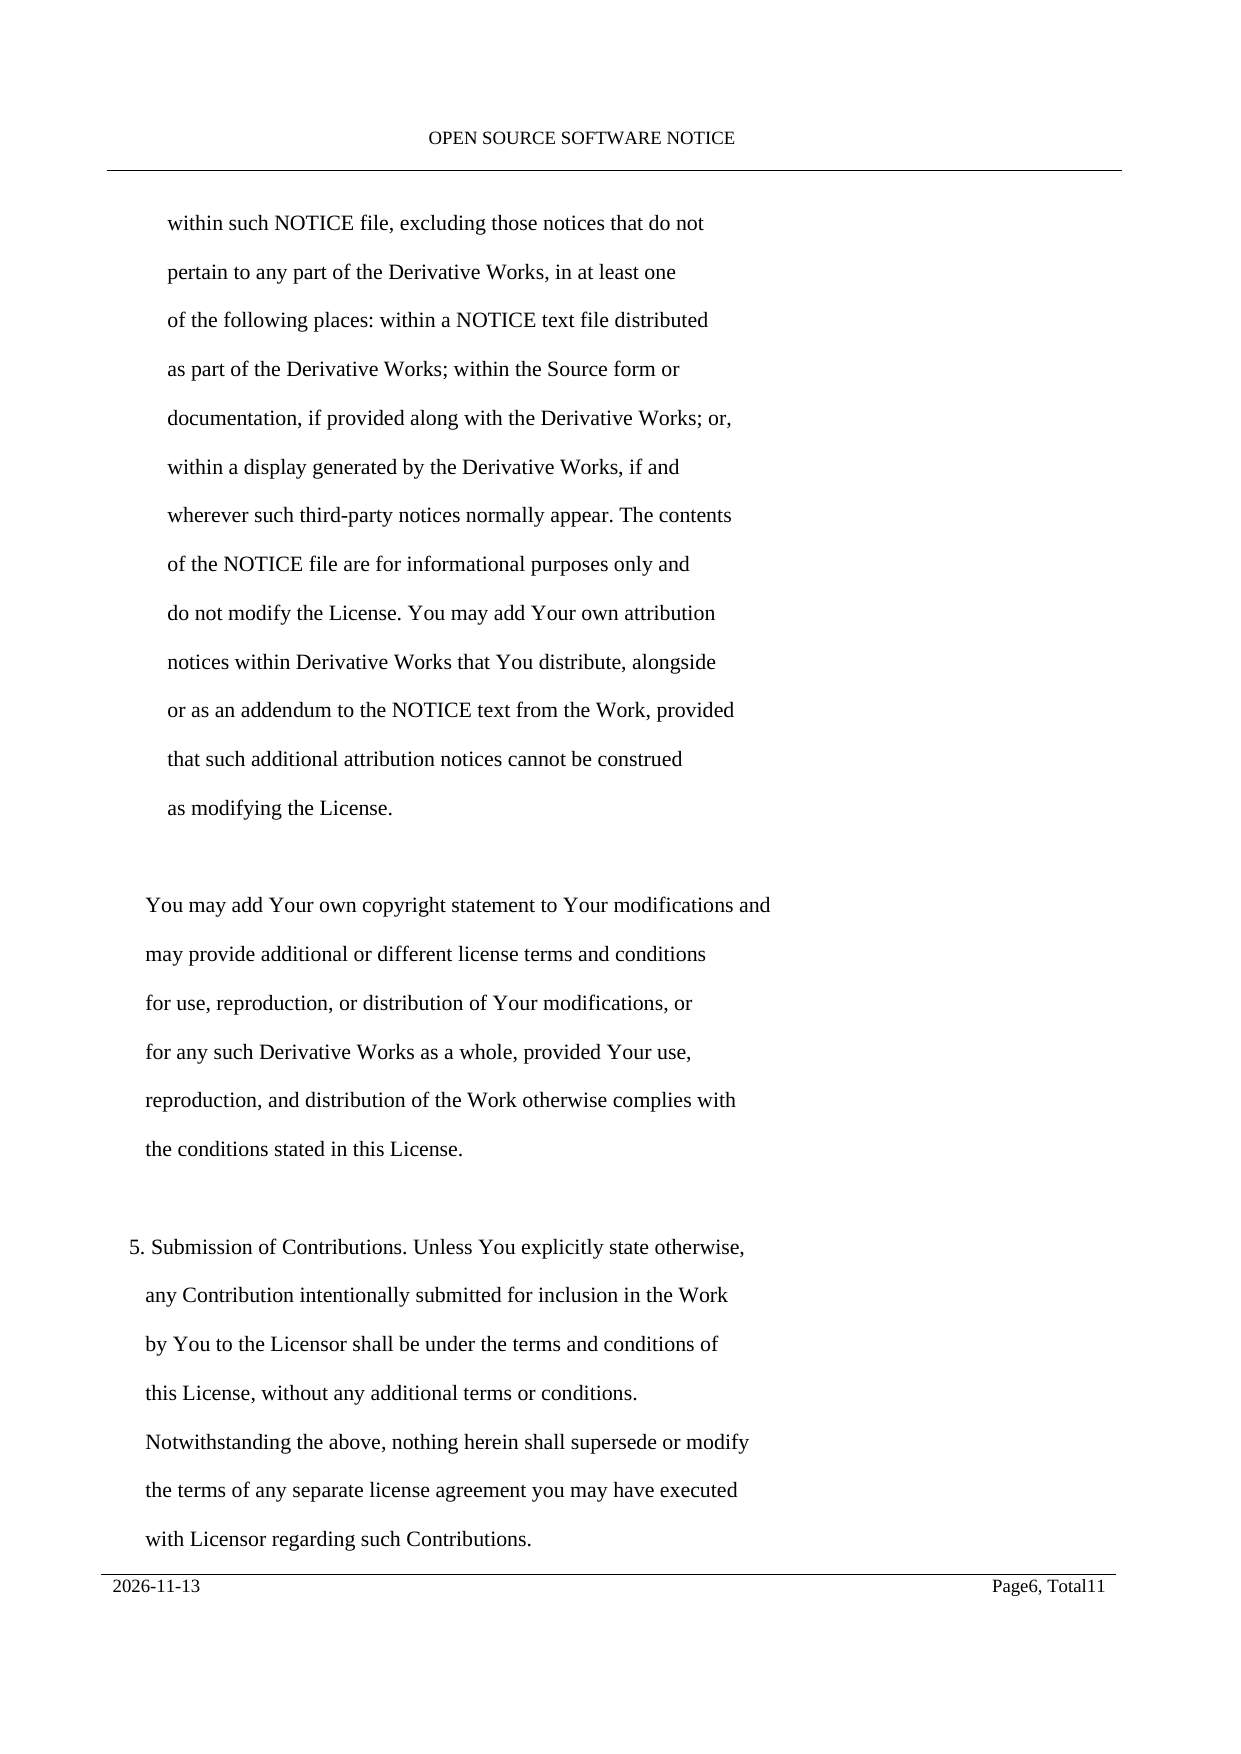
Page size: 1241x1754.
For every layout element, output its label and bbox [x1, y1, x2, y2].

text [112, 206, 1128, 1555]
